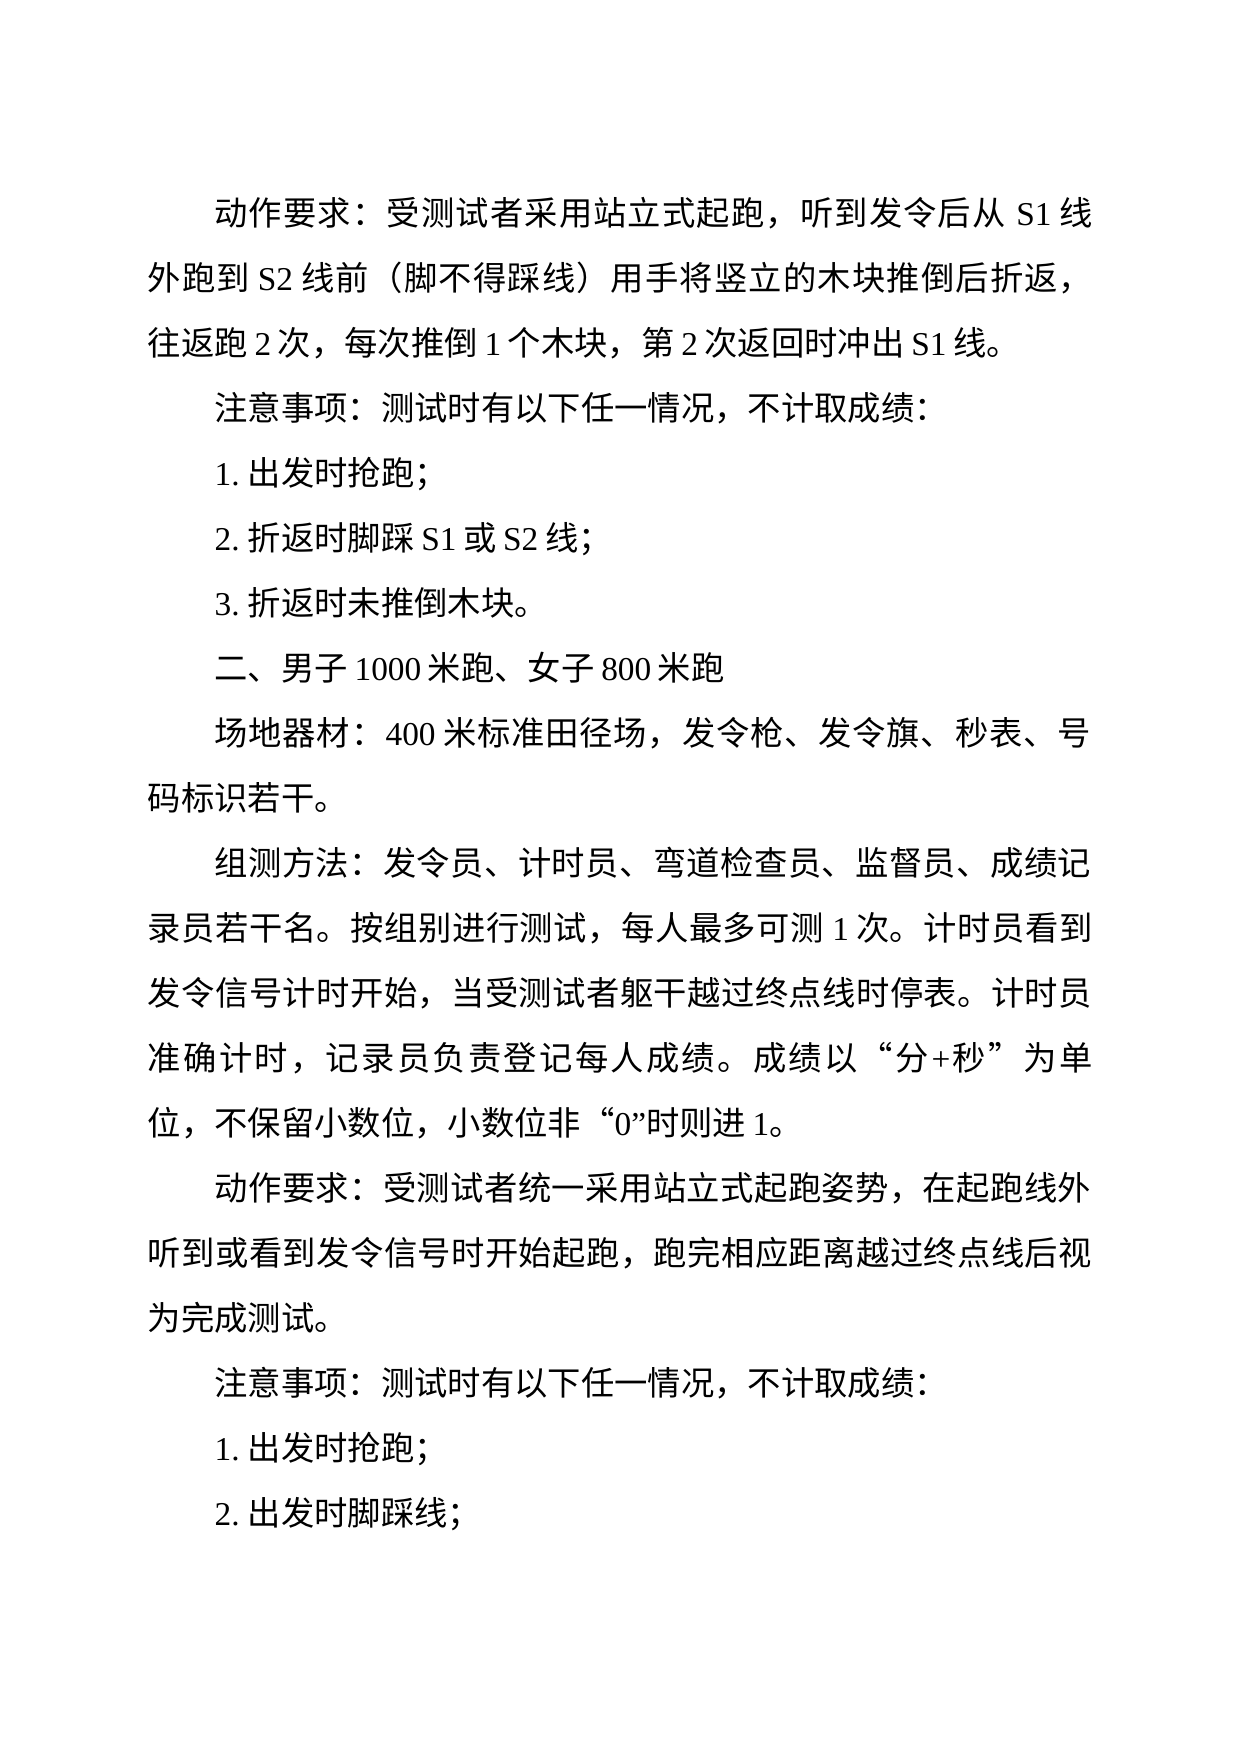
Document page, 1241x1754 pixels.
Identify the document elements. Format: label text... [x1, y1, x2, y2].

text 3. 折返时未推倒木块。 [148, 568, 1093, 633]
text 注意事项：测试时有以下任一情况，不计取成绩： [148, 373, 1093, 438]
text 动作要求：受测试者统一采用站立式起跑姿势，在起跑线外听到或看到发令信号时开始起跑，跑完相应距离越过终点线后视为完成测试。 [148, 1153, 1093, 1348]
text 1. 出发时抢跑； [148, 1413, 1093, 1478]
text 动作要求：受测试者采用站立式起跑，听到发令后从S1线外跑到S2线前（脚不得踩线）用手将竖立的木块推倒后折返，往返跑2次，每次推倒1个木块，第2次返回时冲出S1线。 [148, 178, 1093, 373]
text 1. 出发时抢跑； [148, 438, 1093, 503]
text 组测方法：发令员、计时员、弯道检查员、监督员、成绩记录员若干名。按组别进行测试，每人最多可测1次。计时员看到发令信号计时开始，当受测试者躯干越过终点线时停表。计时员准确计时，记录员负责登记每人成绩。成绩以“分+秒”为单位，不保留小数位，小数位非“0”时则进1。 [148, 828, 1093, 1153]
text 场地器材：400米标准田径场，发令枪、发令旗、秒表、号码标识若干。 [148, 698, 1093, 828]
text 2. 出发时脚踩线； [148, 1478, 1093, 1543]
text 注意事项：测试时有以下任一情况，不计取成绩： [148, 1348, 1093, 1413]
text 二、男子1000米跑、女子800米跑 [148, 633, 1093, 698]
text 2. 折返时脚踩S1或S2线； [148, 503, 1093, 568]
